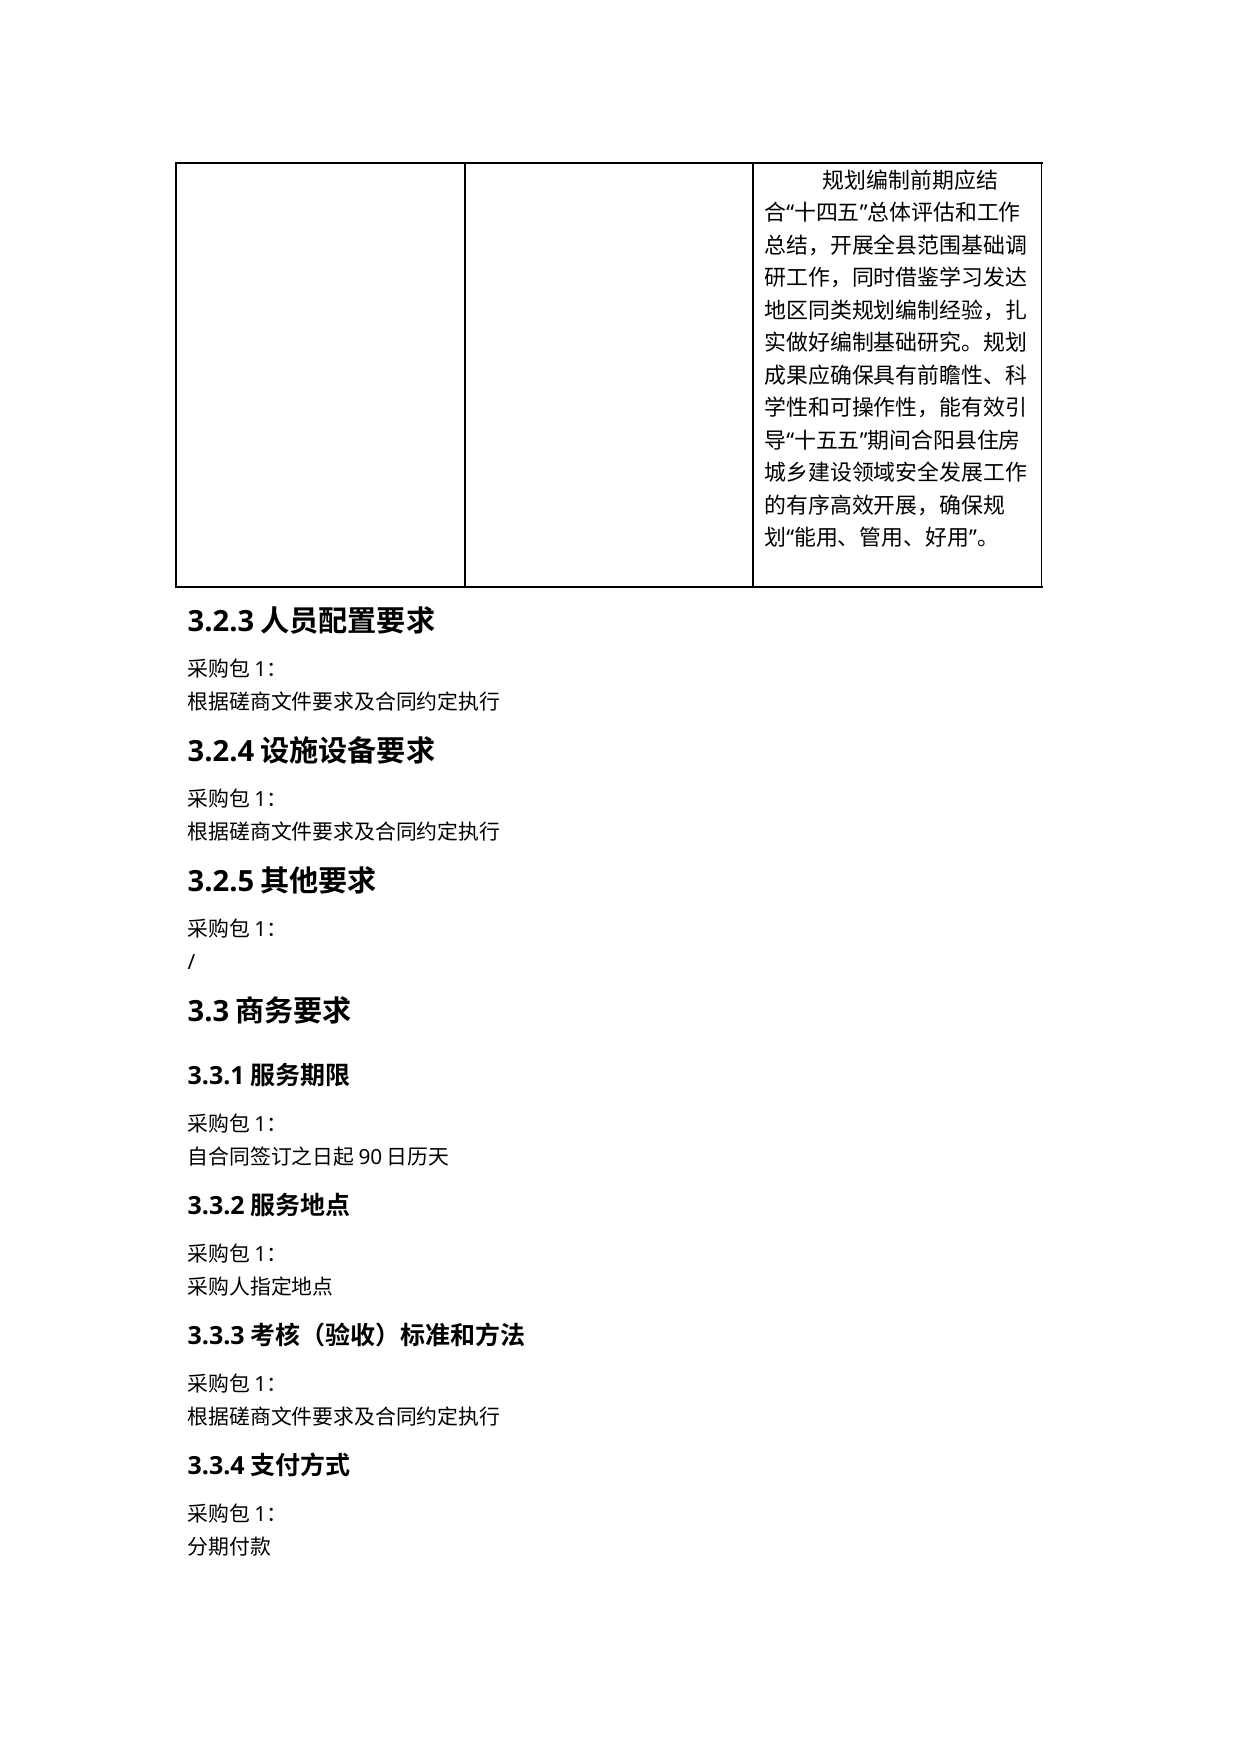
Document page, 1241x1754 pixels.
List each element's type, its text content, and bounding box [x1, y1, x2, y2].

text 采购包1： [187, 783, 1053, 815]
text 根据磋商文件要求及合同约定执行 [187, 815, 1053, 848]
text 采购包1： [187, 1108, 1053, 1140]
text 3.2.4设施设备要求 [187, 718, 1053, 783]
text 采购包1： [187, 1238, 1053, 1270]
text 采购包1： [187, 1498, 1053, 1530]
table_cell 1 [177, 164, 464, 586]
text 3.3.1服务期限 [187, 1043, 1053, 1108]
text / [187, 945, 1053, 978]
text 3.3.2服务地点 [187, 1173, 1053, 1238]
text 3.3商务要求 [187, 978, 1053, 1043]
text 分期付款 [187, 1530, 1053, 1563]
text 3.3.3考核（验收）标准和方法 [187, 1303, 1053, 1368]
text 采购包1： [187, 913, 1053, 945]
text 采购包1： [187, 1368, 1053, 1400]
text 根据磋商文件要求及合同约定执行 [187, 1400, 1053, 1433]
table_cell [466, 164, 752, 586]
text 采购人指定地点 [187, 1270, 1053, 1303]
text 3.3.4支付方式 [187, 1433, 1053, 1498]
text 3.2.5其他要求 [187, 848, 1053, 913]
text 自合同签订之日起90日历天 [187, 1140, 1053, 1173]
text 采购包1： [187, 653, 1053, 685]
text 3.2.3人员配置要求 [187, 588, 1053, 653]
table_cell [754, 164, 1041, 586]
text 根据磋商文件要求及合同约定执行 [187, 685, 1053, 718]
